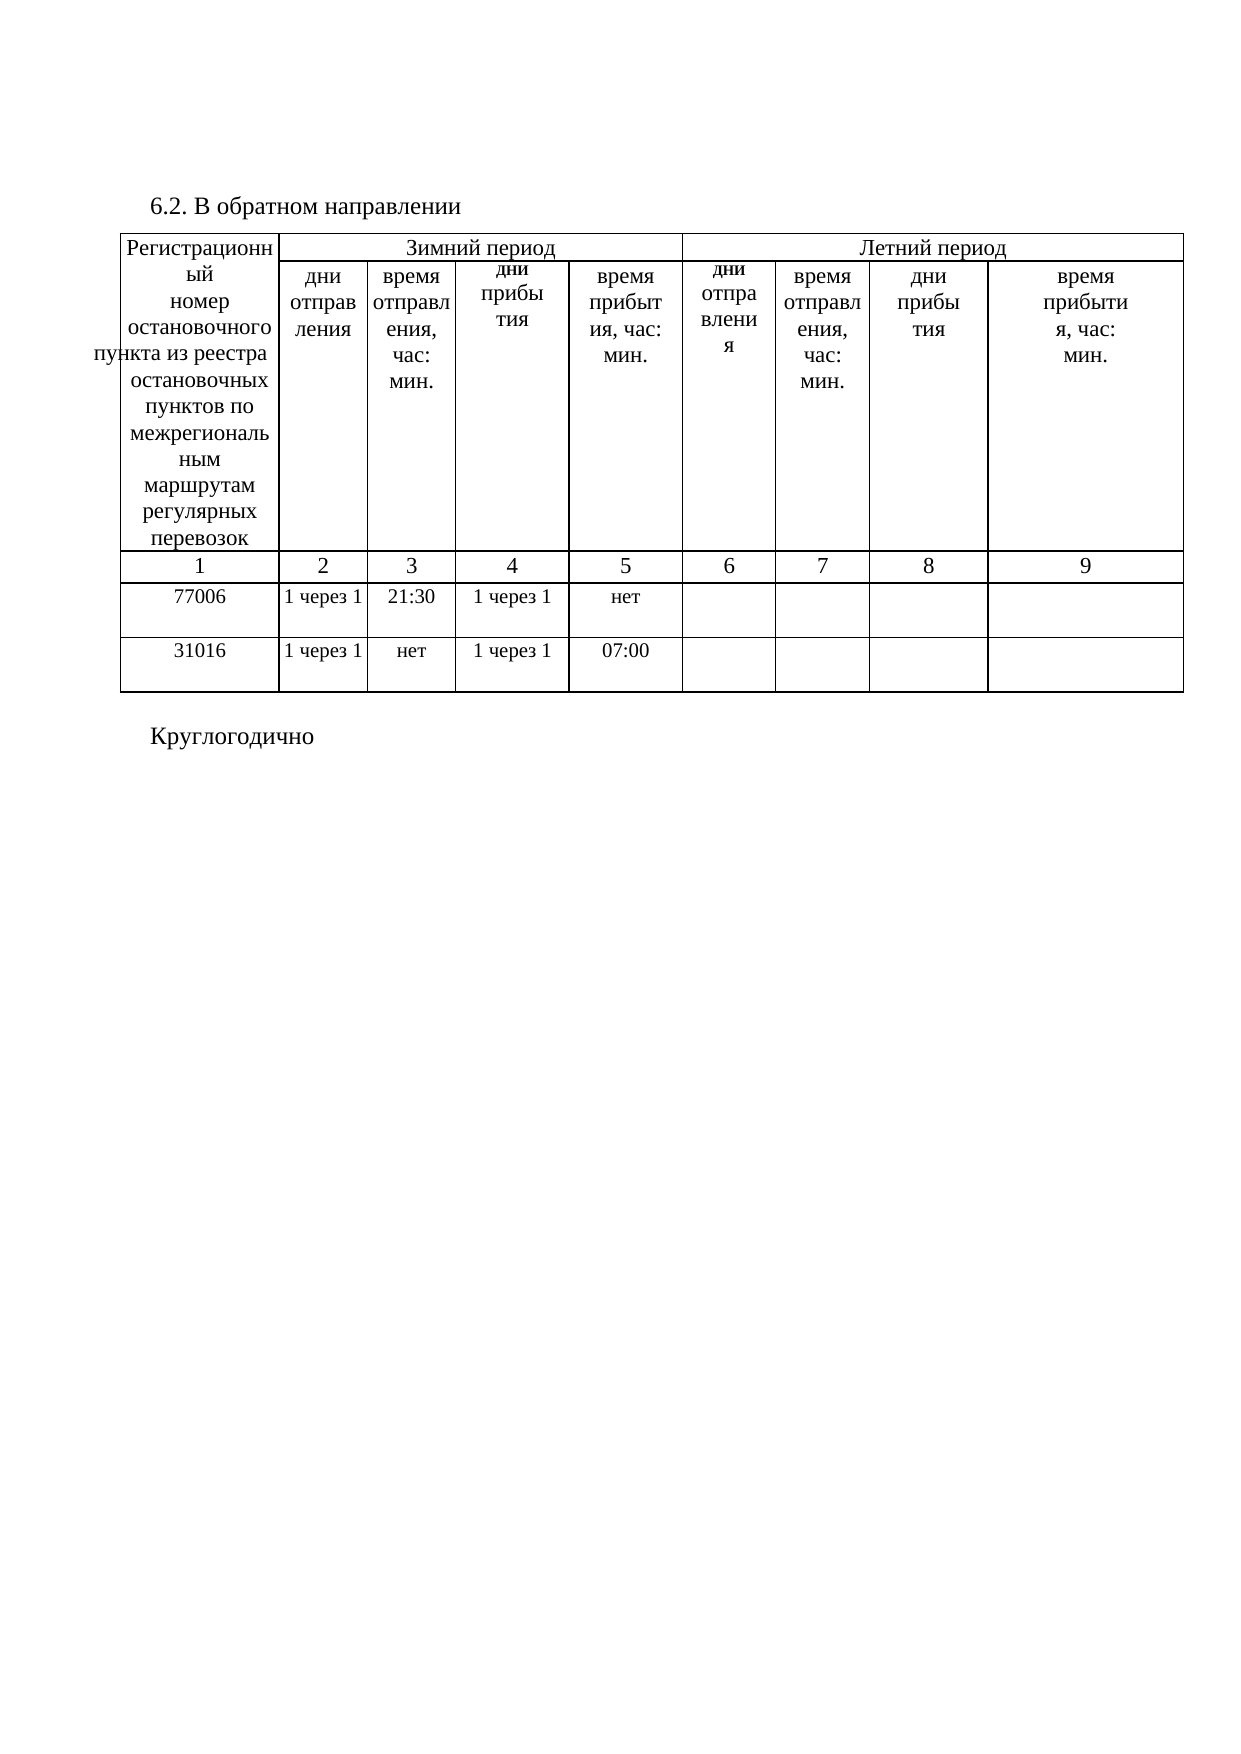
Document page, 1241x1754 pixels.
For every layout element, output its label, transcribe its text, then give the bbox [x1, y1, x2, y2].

table_cell [870, 638, 987, 691]
table_cell [683, 638, 775, 691]
table_cell дни прибы тия [870, 262, 987, 550]
table_cell 2 [280, 552, 367, 582]
table_cell 8 [870, 552, 987, 582]
table_cell время отправл ения, час: мин. [776, 262, 869, 550]
table_cell время прибыти я, час: мин. [989, 262, 1183, 550]
table_cell [776, 638, 869, 691]
table_cell 1 [121, 552, 278, 582]
table_cell 07:00 [570, 638, 682, 691]
text 6.2. В обратном направлении [150, 191, 1090, 220]
table_cell 4 [456, 552, 568, 582]
table_cell время отправл ения, час: мин. [368, 262, 455, 550]
table_cell 9 [989, 552, 1183, 582]
table_header Зимний период [280, 234, 682, 260]
table_cell 7 [776, 552, 869, 582]
table_cell 77006 [121, 584, 278, 637]
table_cell дни отправ ления [280, 262, 367, 550]
table_cell 6 [683, 552, 775, 582]
table_cell [989, 584, 1183, 637]
table_cell 1 через 1 [280, 638, 367, 691]
table_cell [870, 584, 987, 637]
table_cell [989, 638, 1183, 691]
table_cell 3 [368, 552, 455, 582]
table_cell ДНИ отпра влени я [683, 262, 775, 550]
table_cell 1 через 1 [456, 638, 568, 691]
table_cell время прибыт ия, час: мин. [570, 262, 682, 550]
table_cell 1 через 1 [456, 584, 568, 637]
table_header Летний период [683, 234, 1183, 260]
table_cell 5 [570, 552, 682, 582]
table_cell 21:30 [368, 584, 455, 637]
text Круглогодично [150, 721, 1090, 750]
table_cell [776, 584, 869, 637]
table_cell нет [570, 584, 682, 637]
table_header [121, 234, 278, 550]
table_cell [683, 584, 775, 637]
table_cell 1 через 1 [280, 584, 367, 637]
table_cell нет [368, 638, 455, 691]
table_cell ДНИ прибы тия [456, 262, 568, 550]
table_cell 31016 [121, 638, 278, 691]
